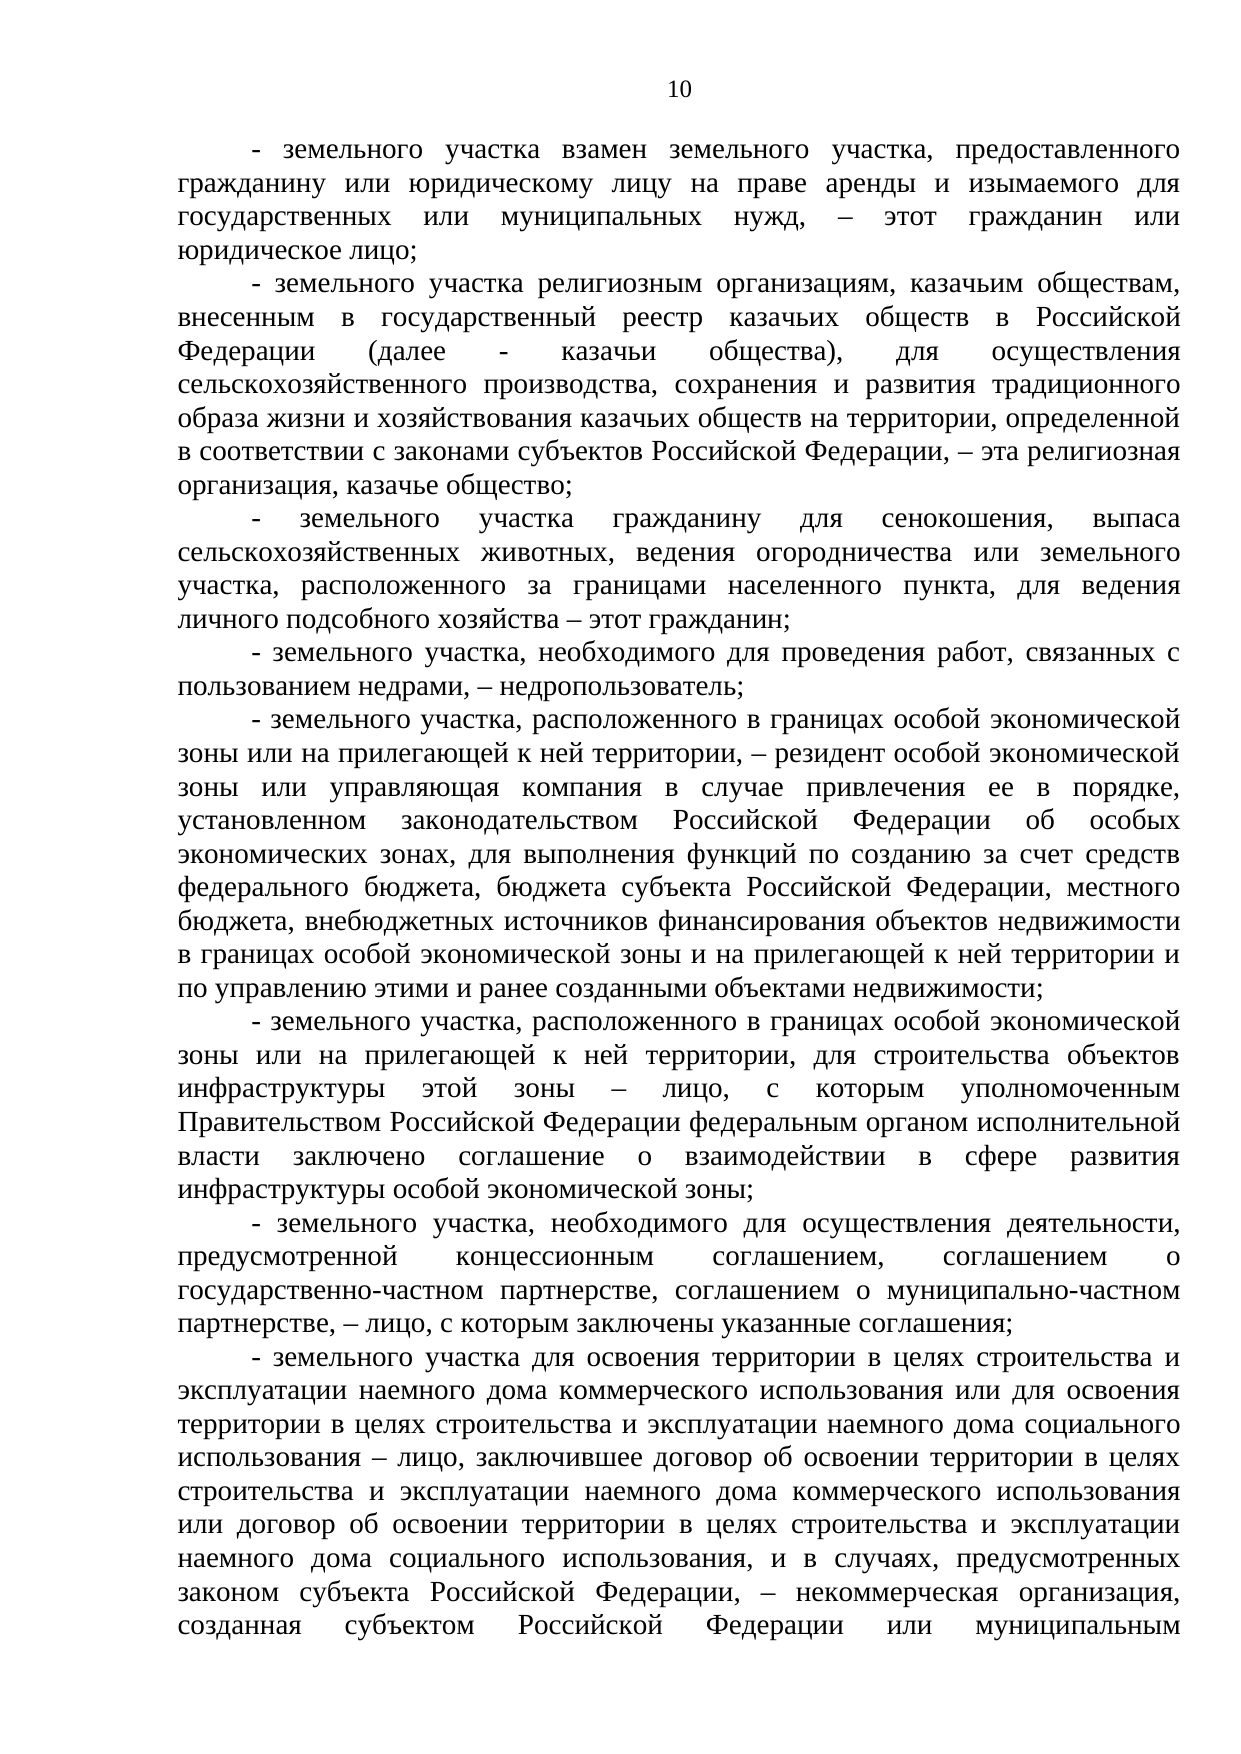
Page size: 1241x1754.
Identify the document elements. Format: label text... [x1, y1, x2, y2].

text - земельного участка гражданину для сенокошения, выпаса сельскохозяйственных животных, ведения огородничества или земельного участка, расположенного за границами населенного пункта, для ведения личного подсобного хозяйства – этот гражданин; [177, 500, 1181, 634]
text - земельного участка религиозным организациям, казачьим обществам, внесенным в государственный реестр казачьих обществ в Российской Федерации (далее - казачьи общества), для осуществления сельскохозяйственного производства, сохранения и развития традиционного образа жизни и хозяйствования казачьих обществ на территории, определенной в соответствии с законами субъектов Российской Федерации, – эта религиозная организация, казачье общество; [177, 266, 1181, 500]
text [177, 1339, 1181, 1641]
text - земельного участка, расположенного в границах особой экономической зоны или на прилегающей к ней территории, – резидент особой экономической зоны или управляющая компания в случае привлечения ее в порядке, установленном законодательством Российской Федерации об особых экономических зонах, для выполнения функций по созданию за счет средств федерального бюджета, бюджета субъекта Российской Федерации, местного бюджета, внебюджетных источников финансирования объектов недвижимости в границах особой экономической зоны и на прилегающей к ней территории и по управлению этими и ранее созданными объектами недвижимости; [177, 702, 1181, 1003]
text - земельного участка, расположенного в границах особой экономической зоны или на прилегающей к ней территории, для строительства объектов инфраструктуры этой зоны – лицо, с которым уполномоченным Правительством Российской Федерации федеральным органом исполнительной власти заключено соглашение о взаимодействии в сфере развития инфраструктуры особой экономической зоны; [177, 1003, 1181, 1205]
text - земельного участка, необходимого для проведения работ, связанных с пользованием недрами, – недропользователь; [177, 634, 1181, 702]
text - земельного участка, необходимого для осуществления деятельности, предусмотренной концессионным соглашением, соглашением о государственно-частном партнерстве, соглашением о муниципально-частном партнерстве, – лицо, с которым заключены указанные соглашения; [177, 1205, 1181, 1339]
text - земельного участка взамен земельного участка, предоставленного гражданину или юридическому лицу на праве аренды и изымаемого для государственных или муниципальных нужд, – этот гражданин или юридическое лицо; [177, 131, 1181, 266]
